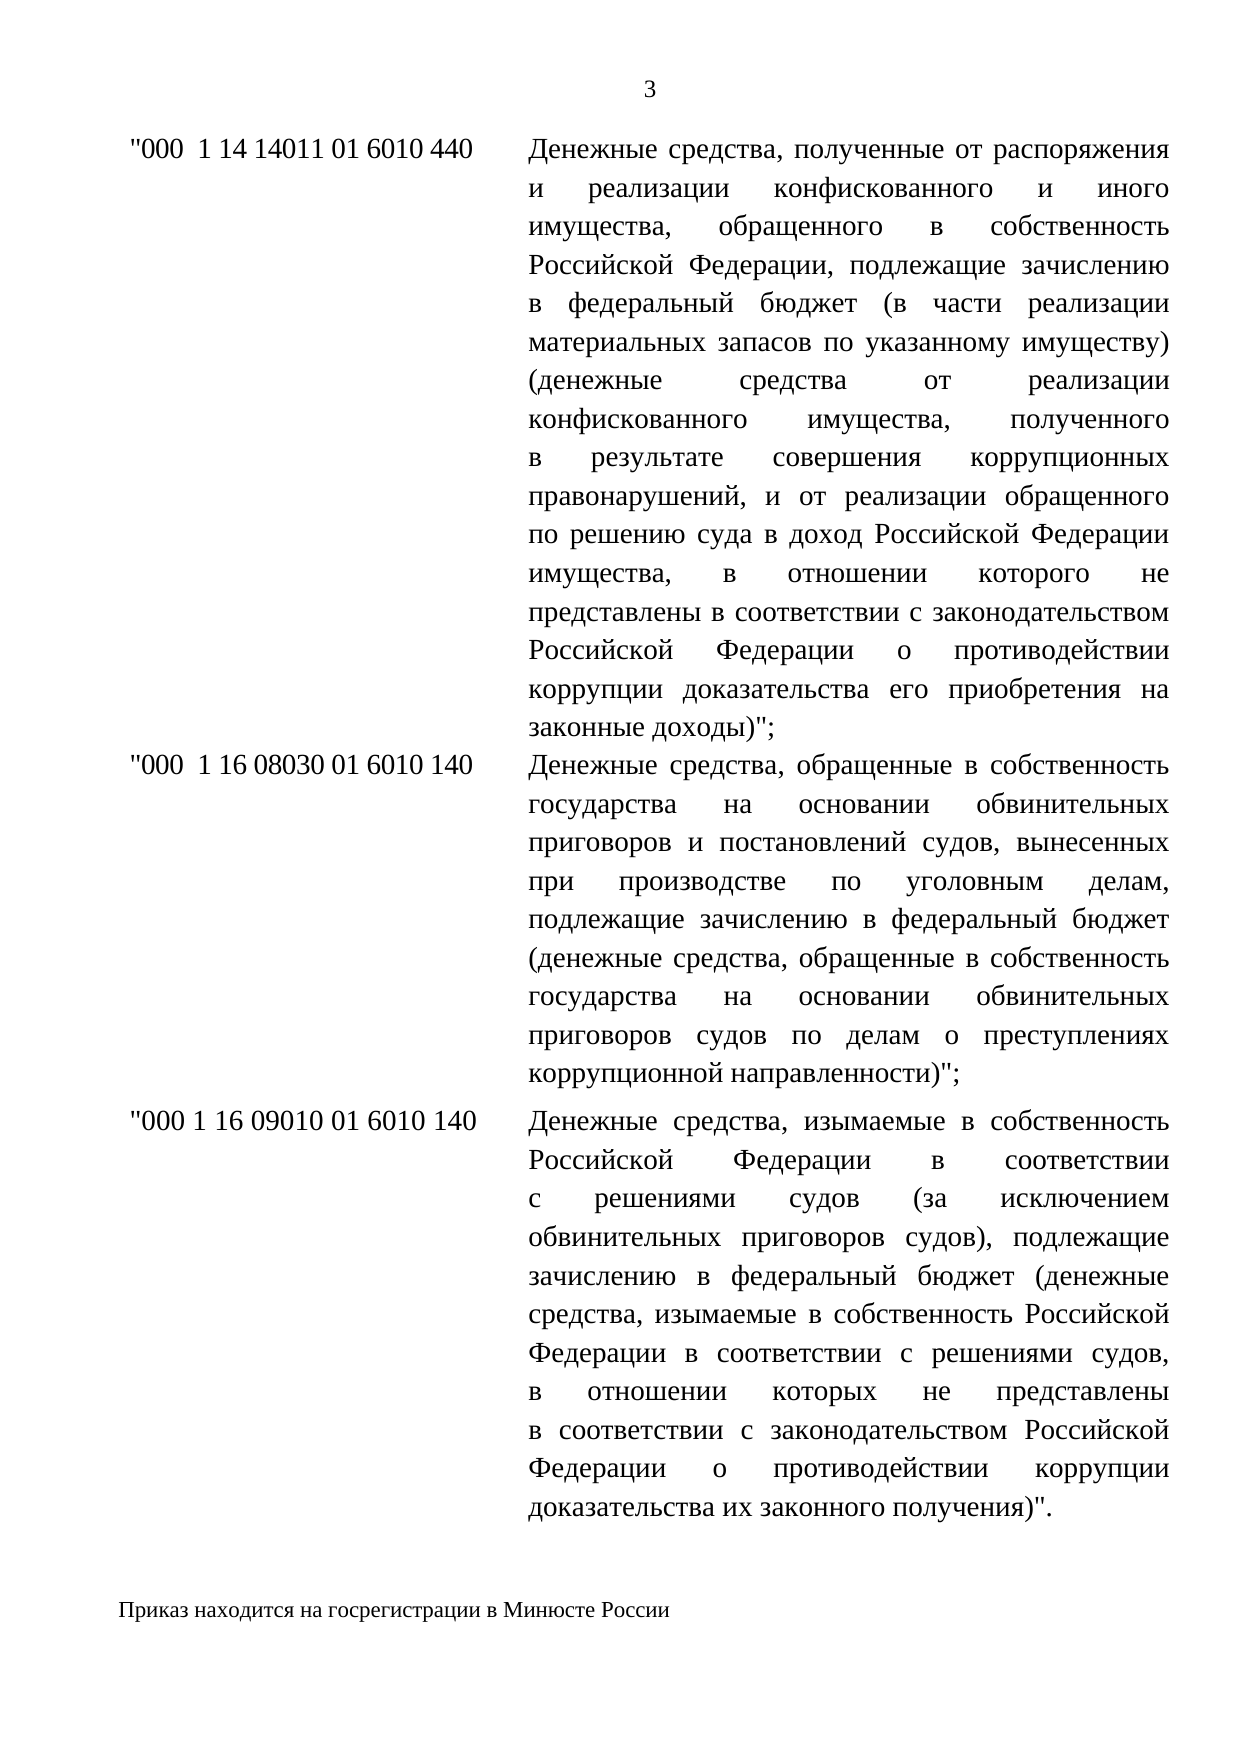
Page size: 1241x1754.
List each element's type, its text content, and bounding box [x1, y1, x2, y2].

table_cell "000 1 16 09010 01 6010 140 [118, 1104, 517, 1527]
table_cell "000 1 14 14011 01 6010 440 [118, 131, 517, 747]
table_cell Денежные средства, изымаемые в собственность Российской Федерации в соответствии с решениями судов (за исключением обвинительных приговоров судов), подлежащие зачислению в федеральный бюджет (денежные средства, изымаемые в собственность Российской Федерации в соответствии с решениями судов, в отношении которых не представлены в соответствии с законодательством Российской Федерации о противодействии коррупции доказательства их законного получения)". [517, 1104, 1181, 1527]
table_cell Денежные средства, полученные от распоряжения и реализации конфискованного и иного имущества, обращенного в собственность Российской Федерации, подлежащие зачислению в федеральный бюджет (в части реализации материальных запасов по указанному имуществу) (денежные средства от реализации конфискованного имущества, полученного в результате совершения коррупционных правонарушений, и от реализации обращенного по решению суда в доход Российской Федерации имущества, в отношении которого не представлены в соответствии с законодательством Российской Федерации о противодействии коррупции доказательства его приобретения на законные доходы)"; [517, 131, 1181, 747]
table_cell "000 1 16 08030 01 6010 140 [118, 747, 517, 1103]
table_cell Денежные средства, обращенные в собственность государства на основании обвинительных приговоров и постановлений судов, вынесенных при производстве по уголовным делам, подлежащие зачислению в федеральный бюджет (денежные средства, обращенные в собственность государства на основании обвинительных приговоров судов по делам о преступлениях коррупционной направленности)"; [517, 747, 1181, 1103]
